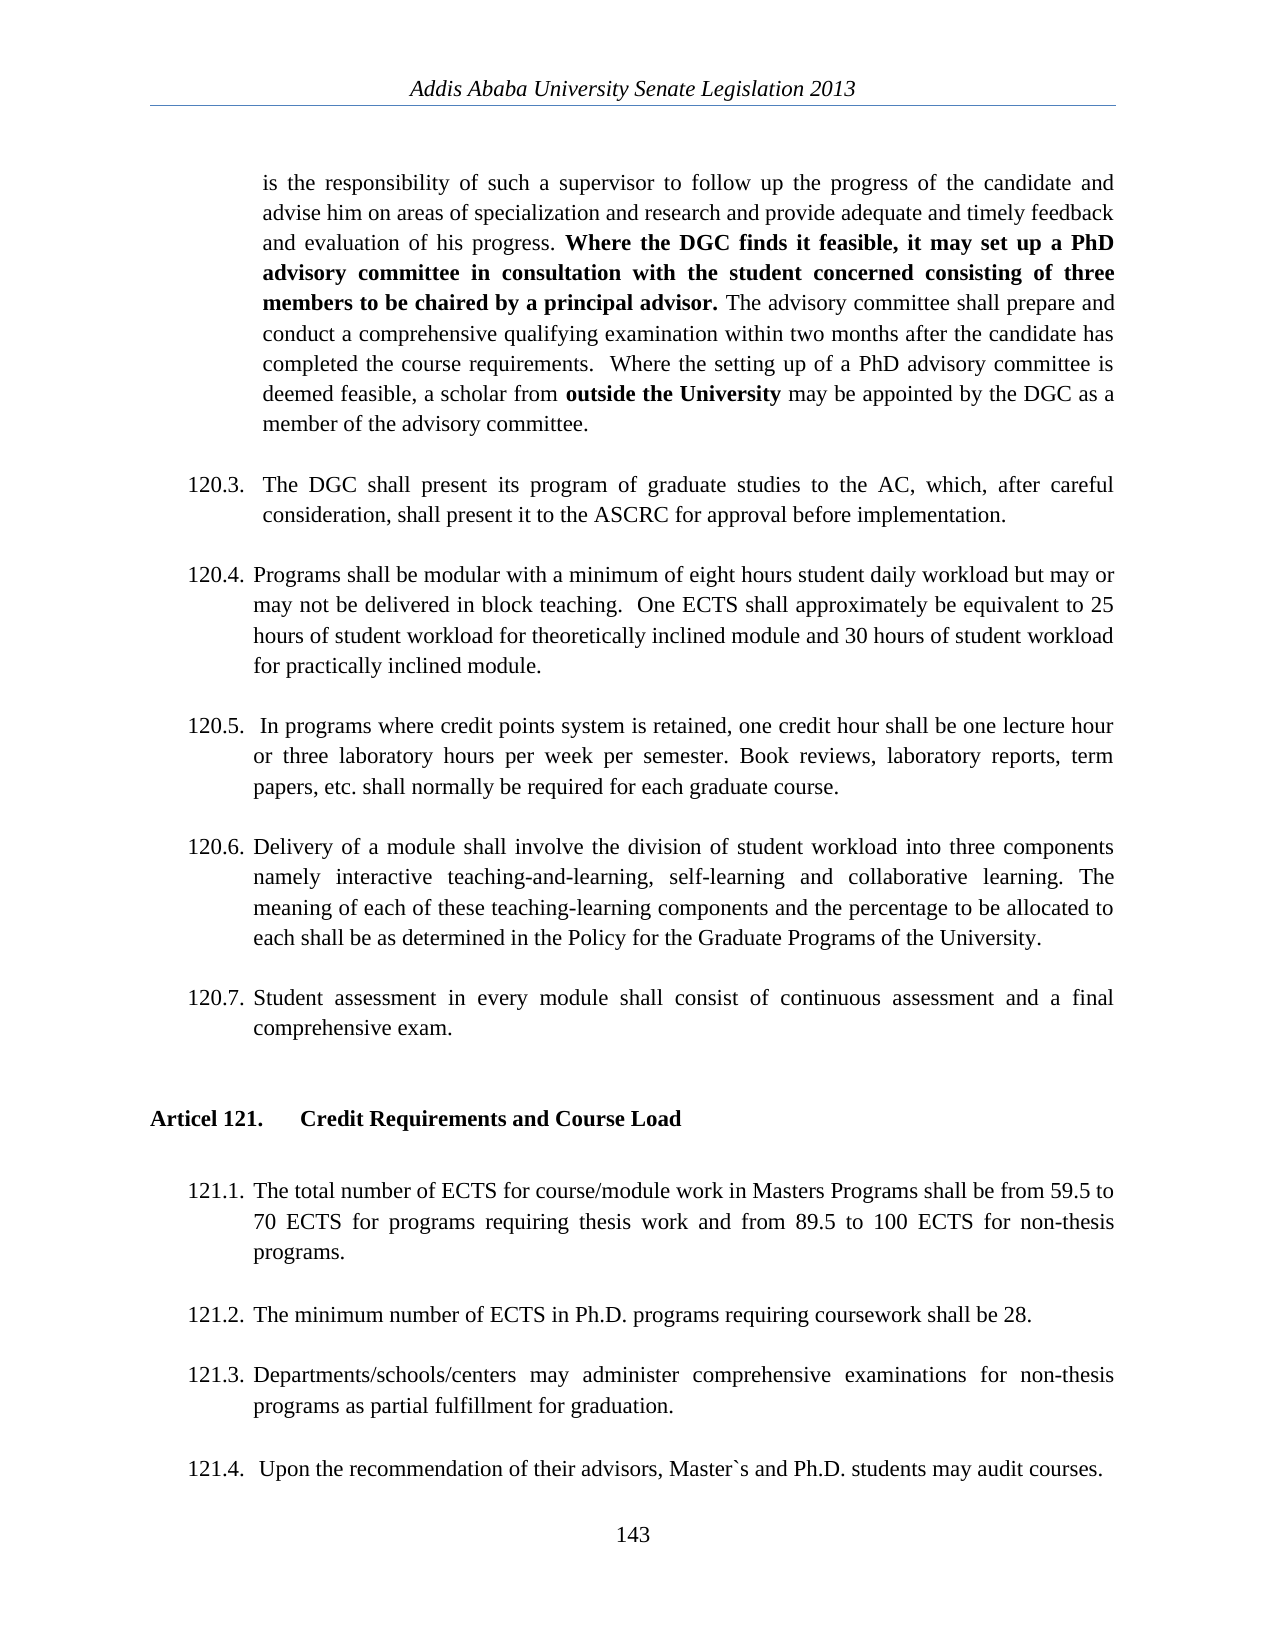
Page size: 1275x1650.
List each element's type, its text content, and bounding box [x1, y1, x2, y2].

list Credit Requirements and Course Load [150, 1105, 1116, 1131]
list In programs where credit points system is retained, one credit hour shall be one lecture hour or three laboratory hours per week per semester. Book reviews, laboratory reports, term papers, etc. shall normally be required for each graduate course. [187, 712, 1116, 799]
list The total number of ECTS for course/module work in Masters Programs shall be from 59.5 to 70 ECTS for programs requiring thesis work and from 89.5 to 100 ECTS for non-thesis programs. [187, 1177, 1116, 1264]
list Student assessment in every module shall consist of continuous assessment and a final comprehensive exam. [187, 984, 1116, 1041]
list The DGC shall present its program of graduate studies to the AC, which, after careful consideration, shall present it to the ASCRC for approval before implementation. [187, 471, 1116, 527]
list The minimum number of ECTS in Ph.D. programs requiring coursework shall be 28. [187, 1301, 1116, 1327]
list Programs shall be modular with a minimum of eight hours student daily workload but may or may not be delivered in block teaching. One ECTS shall approximately be equivalent to 25 hours of student workload for theoretically inclined module and 30 hours of student workload for practically inclined module. [187, 561, 1116, 678]
list Departments/schools/centers may administer comprehensive examinations for non-thesis programs as partial fulfillment for graduation. [187, 1362, 1116, 1418]
list Delivery of a module shall involve the division of student workload into three components namely interactive teaching-and-learning, self-learning and collaborative learning. The meaning of each of these teaching-learning components and the percentage to be allocated to each shall be as determined in the Policy for the Graduate Programs of the University. [187, 833, 1116, 950]
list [187, 168, 1116, 437]
list Upon the recommendation of their advisors, Master`s and Ph.D. students may audit courses. [187, 1455, 1116, 1481]
